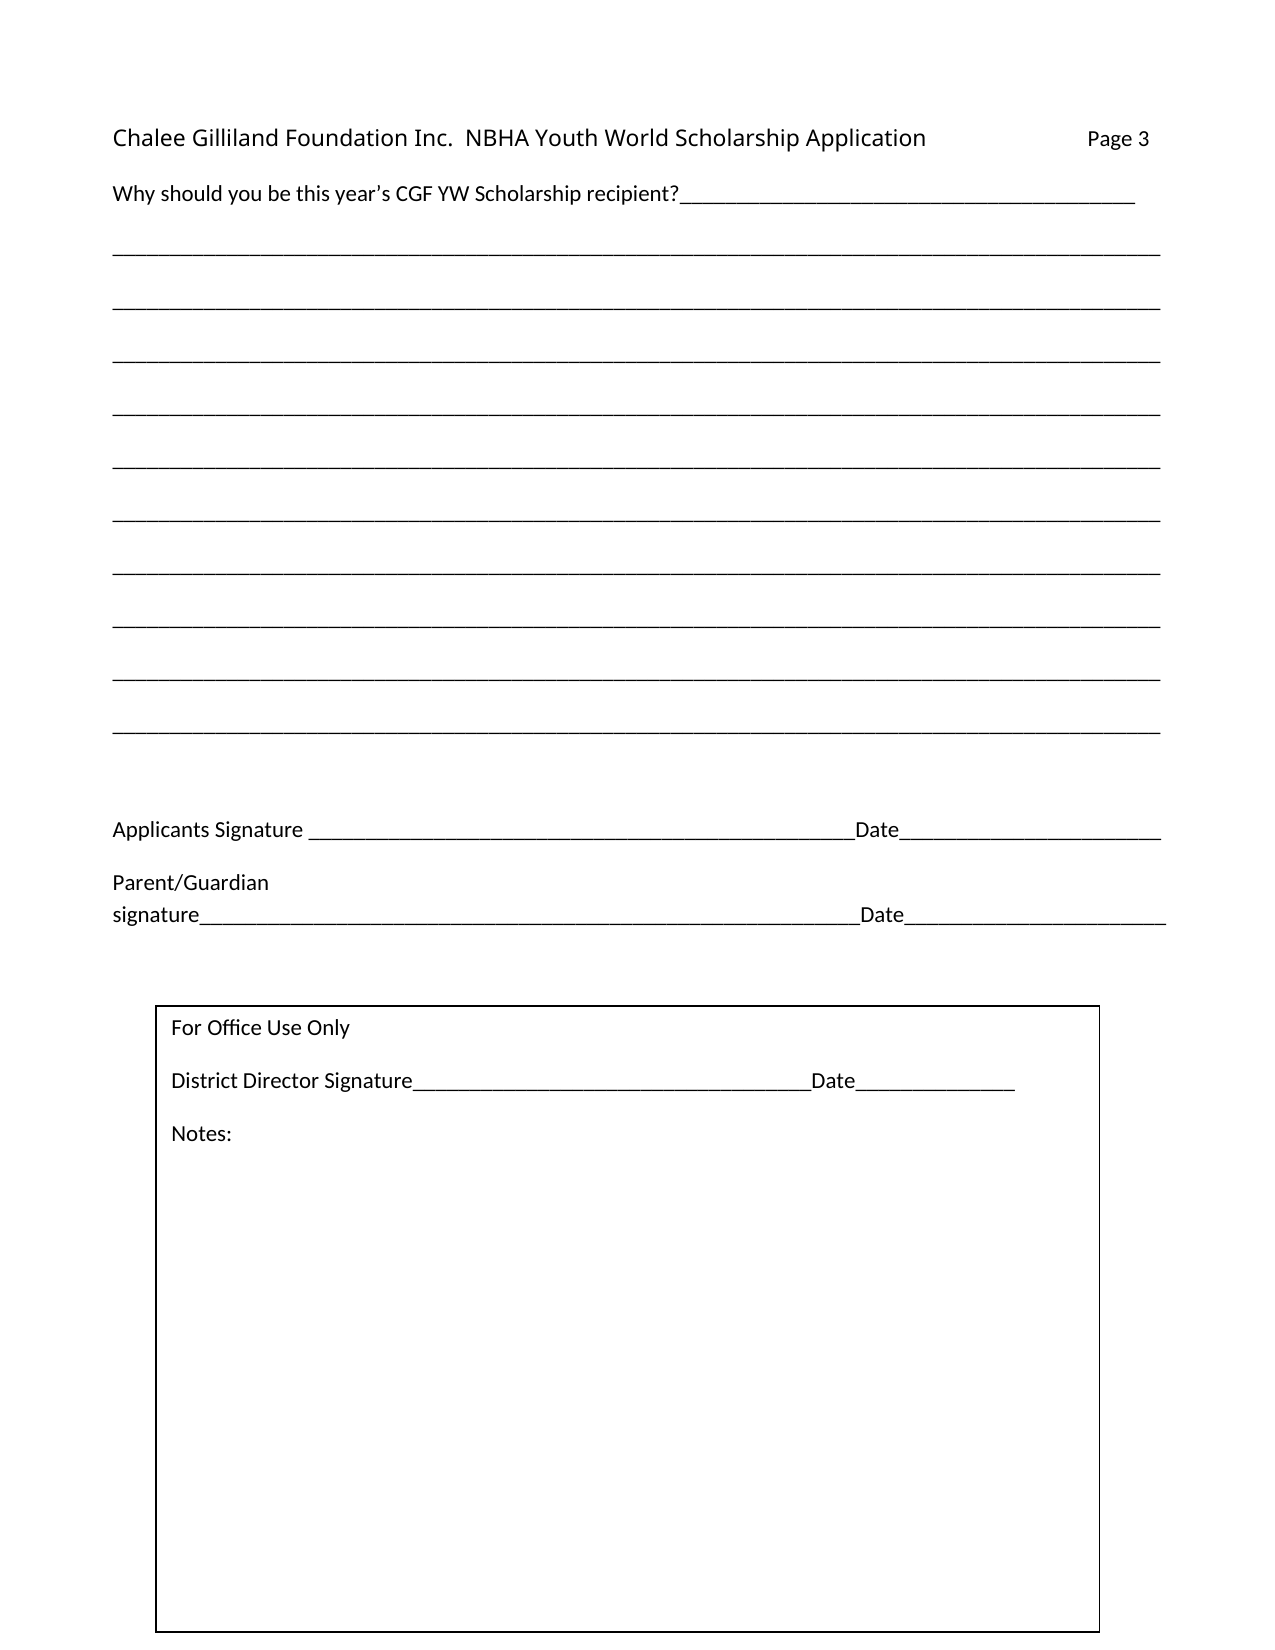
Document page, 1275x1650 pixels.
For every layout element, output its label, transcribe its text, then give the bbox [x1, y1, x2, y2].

text ____________________________________________________________________________________________ [112, 232, 1181, 260]
text Chalee Gilliland Foundation Inc. NBHA Youth World Scholarship Application Page 3 [112, 122, 1181, 153]
text ____________________________________________________________________________________________ [112, 497, 1181, 525]
text ____________________________________________________________________________________________ [112, 656, 1181, 684]
text ____________________________________________________________________________________________ [112, 338, 1181, 366]
text ____________________________________________________________________________________________ [112, 285, 1181, 313]
text ____________________________________________________________________________________________ [112, 444, 1181, 472]
text Why should you be this year’s CGF YW Scholarship recipient?________________________________________ [112, 179, 1181, 207]
text Parent/Guardian signature__________________________________________________________Date_______________________ [112, 868, 1181, 928]
text Applicants Signature ________________________________________________Date_______________________ [112, 815, 1181, 843]
text ____________________________________________________________________________________________ [112, 391, 1181, 419]
text ____________________________________________________________________________________________ [112, 603, 1181, 631]
text ____________________________________________________________________________________________ [112, 550, 1181, 578]
text ____________________________________________________________________________________________ [112, 709, 1181, 737]
